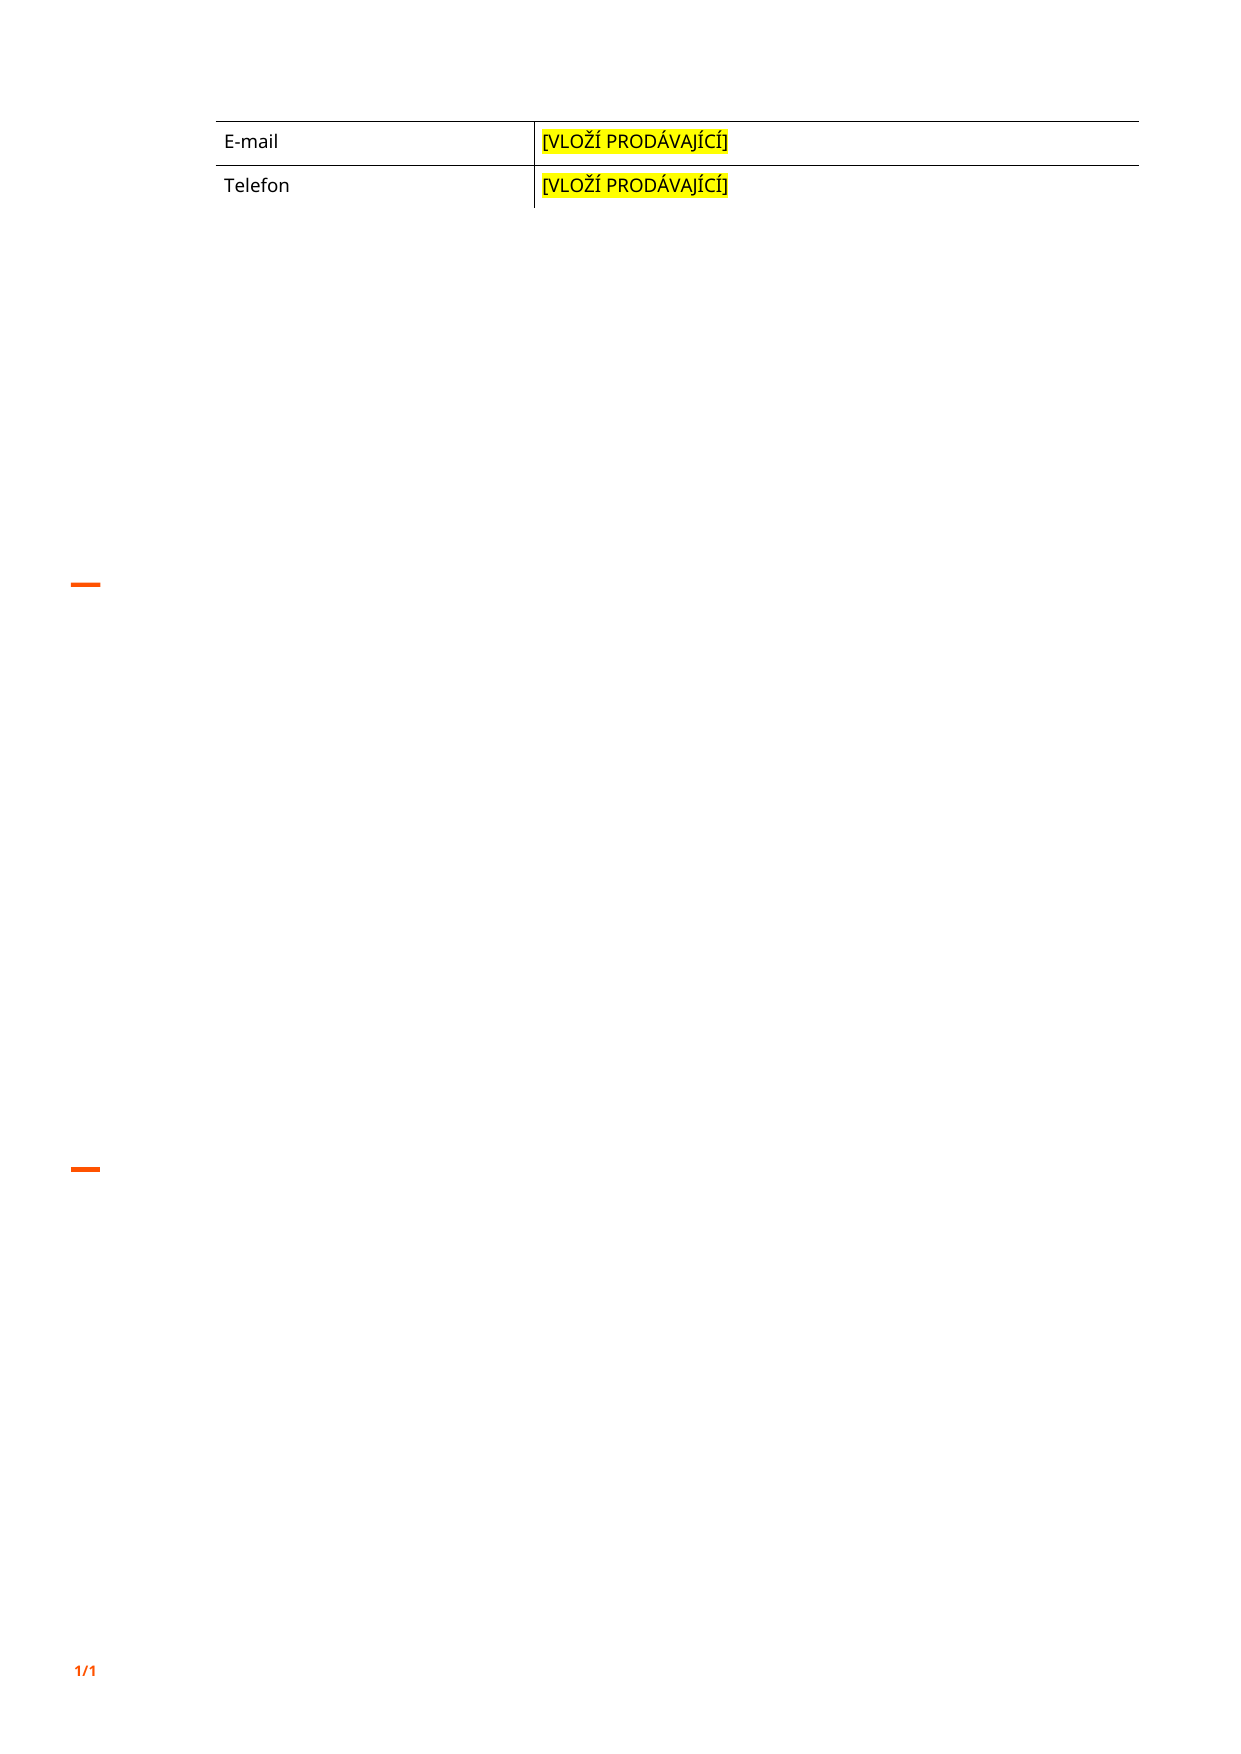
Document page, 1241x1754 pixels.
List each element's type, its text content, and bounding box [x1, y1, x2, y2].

table_cell Telefon [216, 166, 534, 208]
table_cell E-mail [216, 122, 534, 164]
table_cell [VLOŽÍ PRODÁVAJÍCÍ] [535, 122, 1139, 164]
table_cell [VLOŽÍ PRODÁVAJÍCÍ] [535, 166, 1139, 208]
